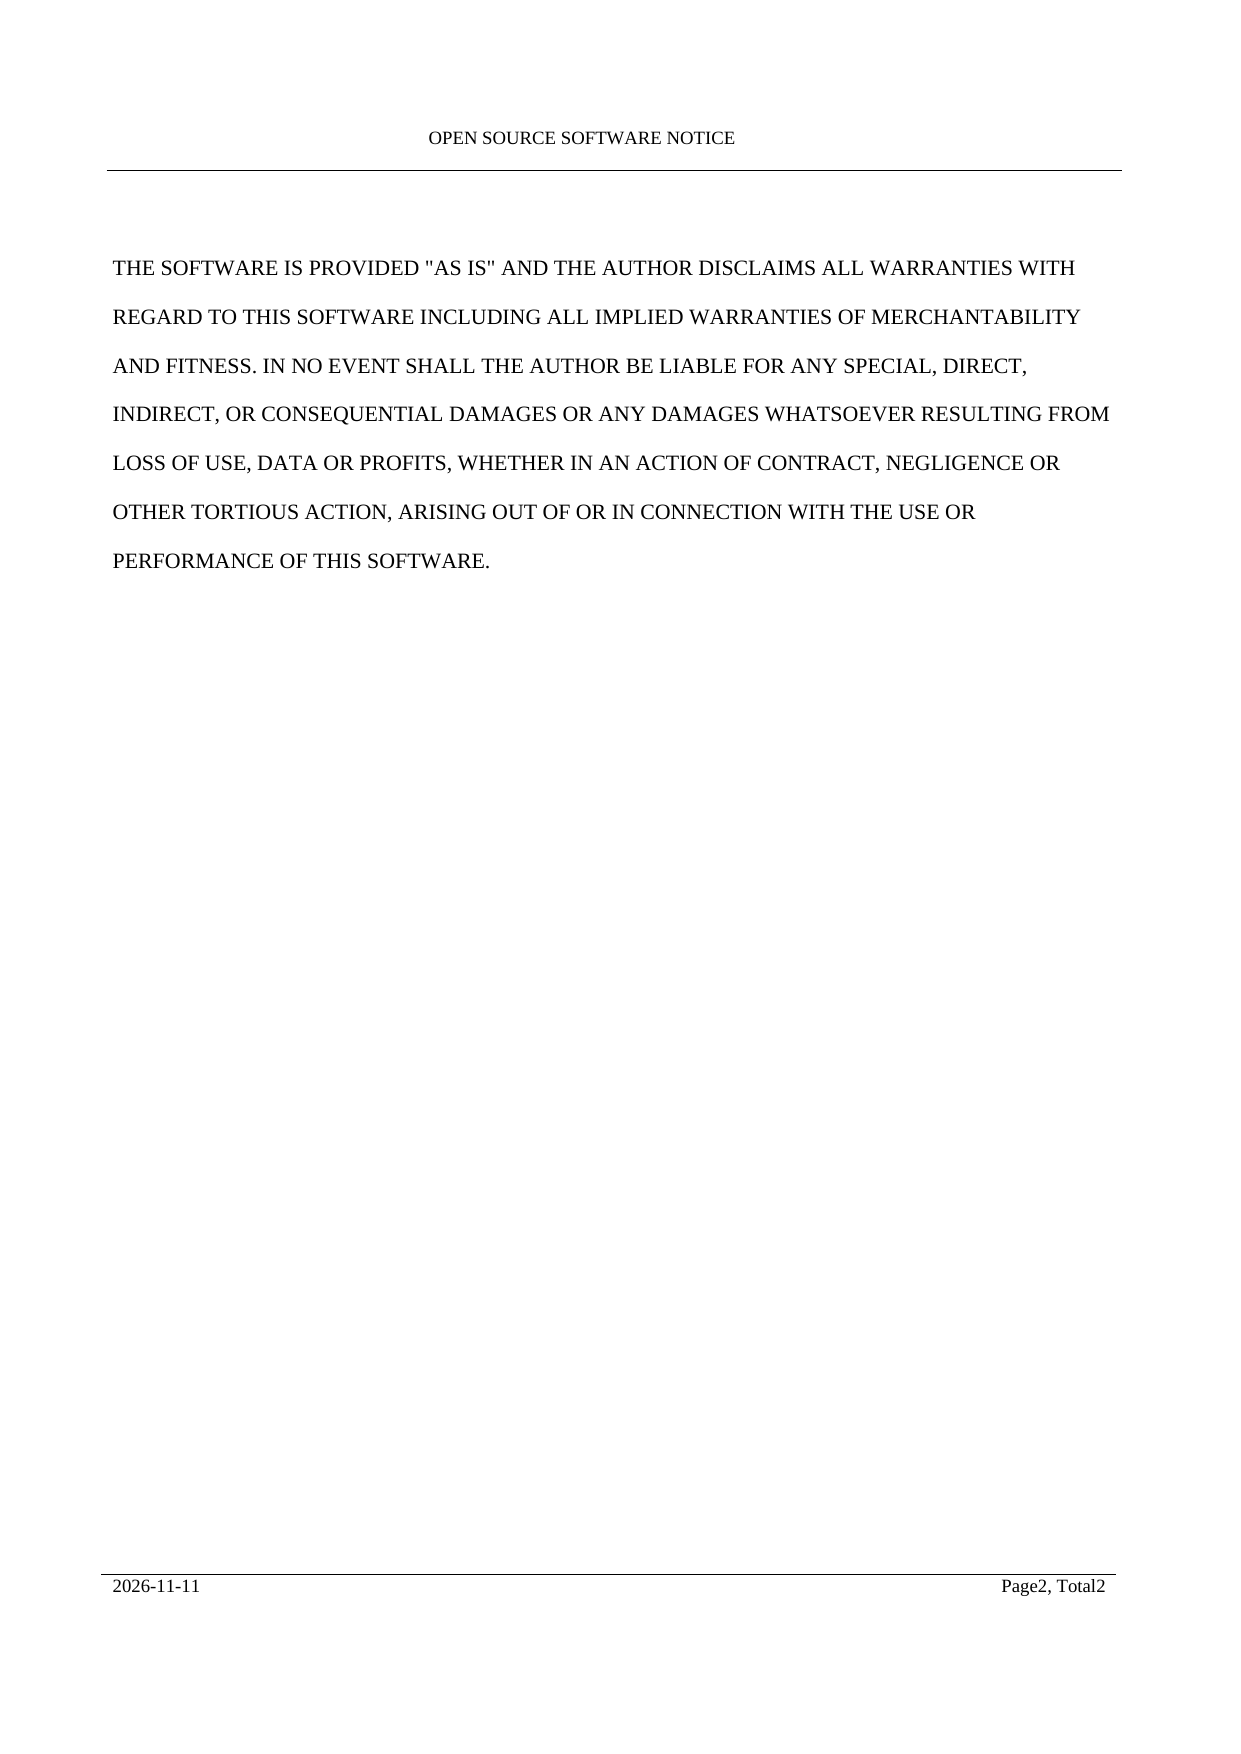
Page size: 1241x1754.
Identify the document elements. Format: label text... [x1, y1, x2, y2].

text THE SOFTWARE IS PROVIDED "AS IS" AND THE AUTHOR DISCLAIMS ALL WARRANTIES WITH REGARD TO THIS SOFTWARE INCLUDING ALL IMPLIED WARRANTIES OF MERCHANTABILITY AND FITNESS. IN NO EVENT SHALL THE AUTHOR BE LIABLE FOR ANY SPECIAL, DIRECT, INDIRECT, OR CONSEQUENTIAL DAMAGES OR ANY DAMAGES WHATSOEVER RESULTING FROM LOSS OF USE, DATA OR PROFITS, WHETHER IN AN ACTION OF CONTRACT, NEGLIGENCE OR OTHER TORTIOUS ACTION, ARISING OUT OF OR IN CONNECTION WITH THE USE OR PERFORMANCE OF THIS SOFTWARE. [112, 251, 1128, 576]
